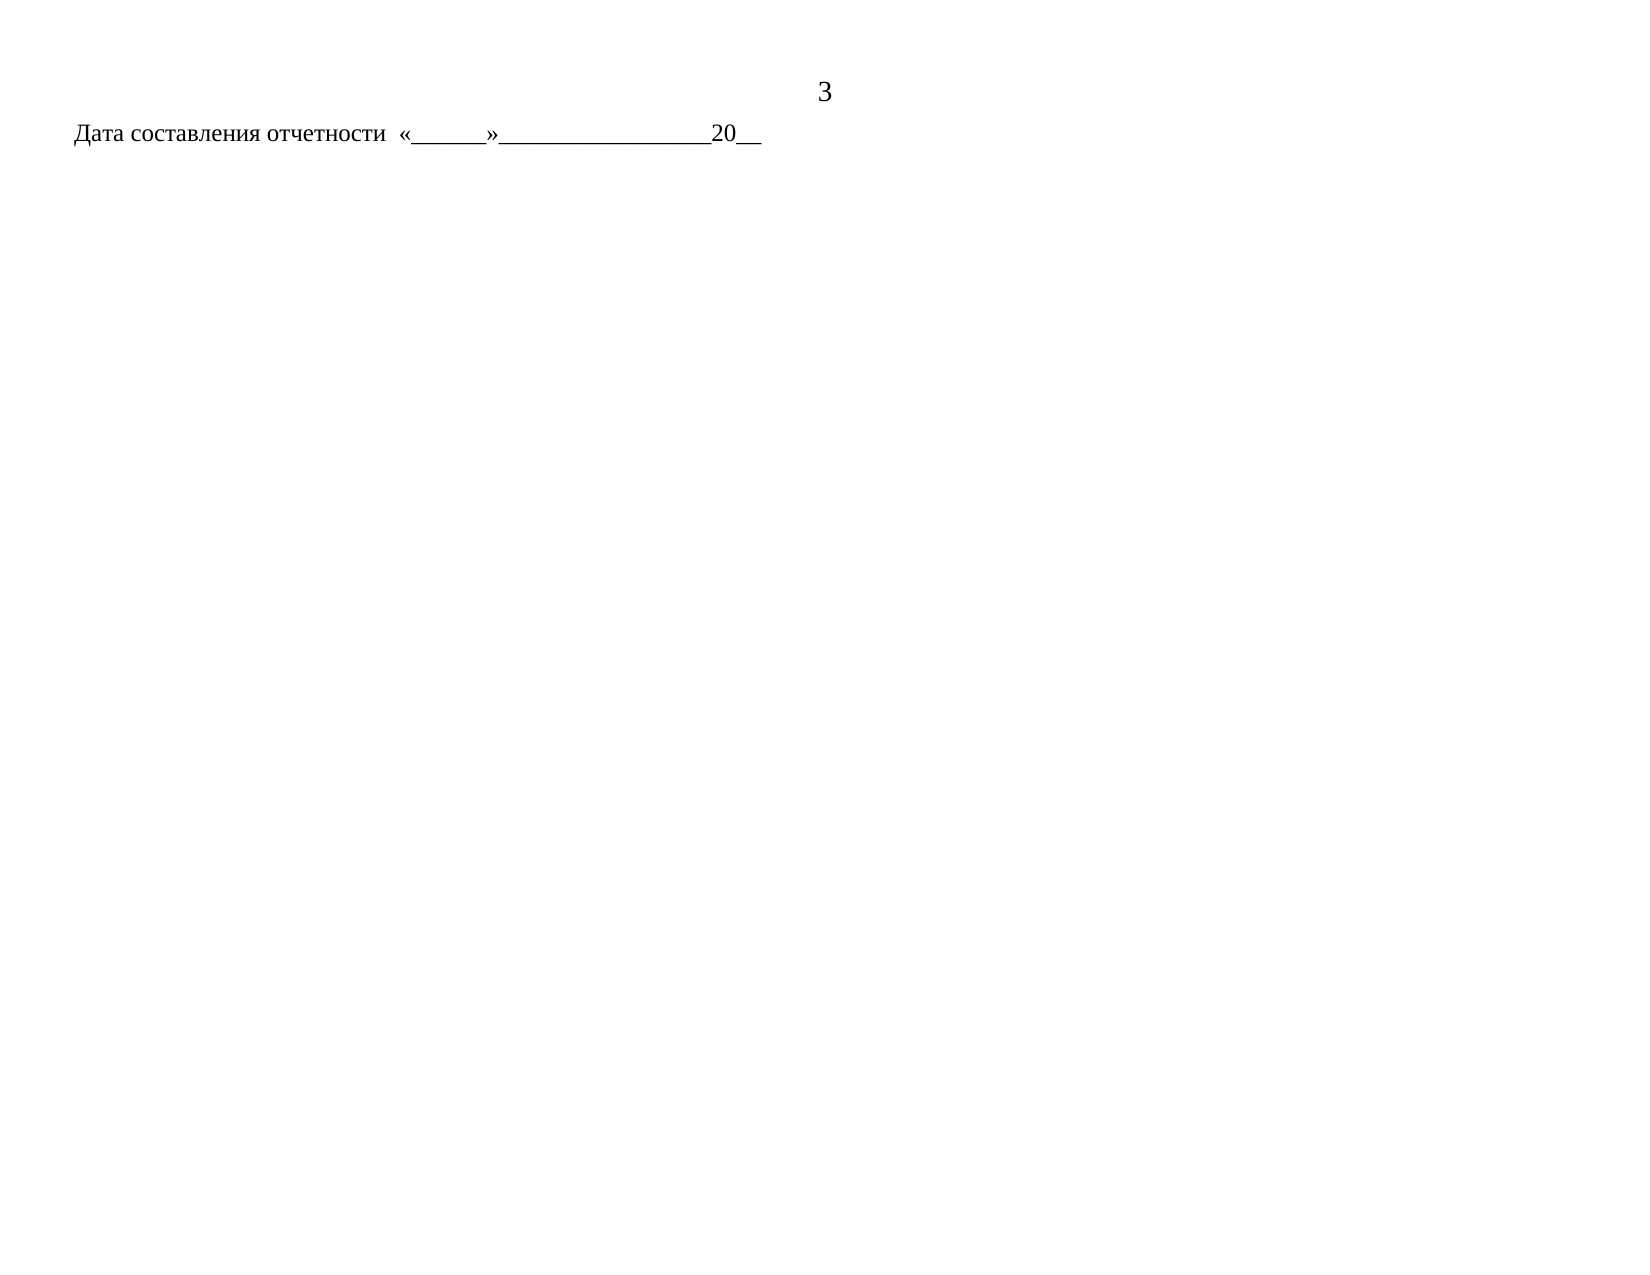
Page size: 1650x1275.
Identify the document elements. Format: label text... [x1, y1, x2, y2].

table_cell Дата составления отчетности «______»_________________20__ [63, 118, 1613, 147]
